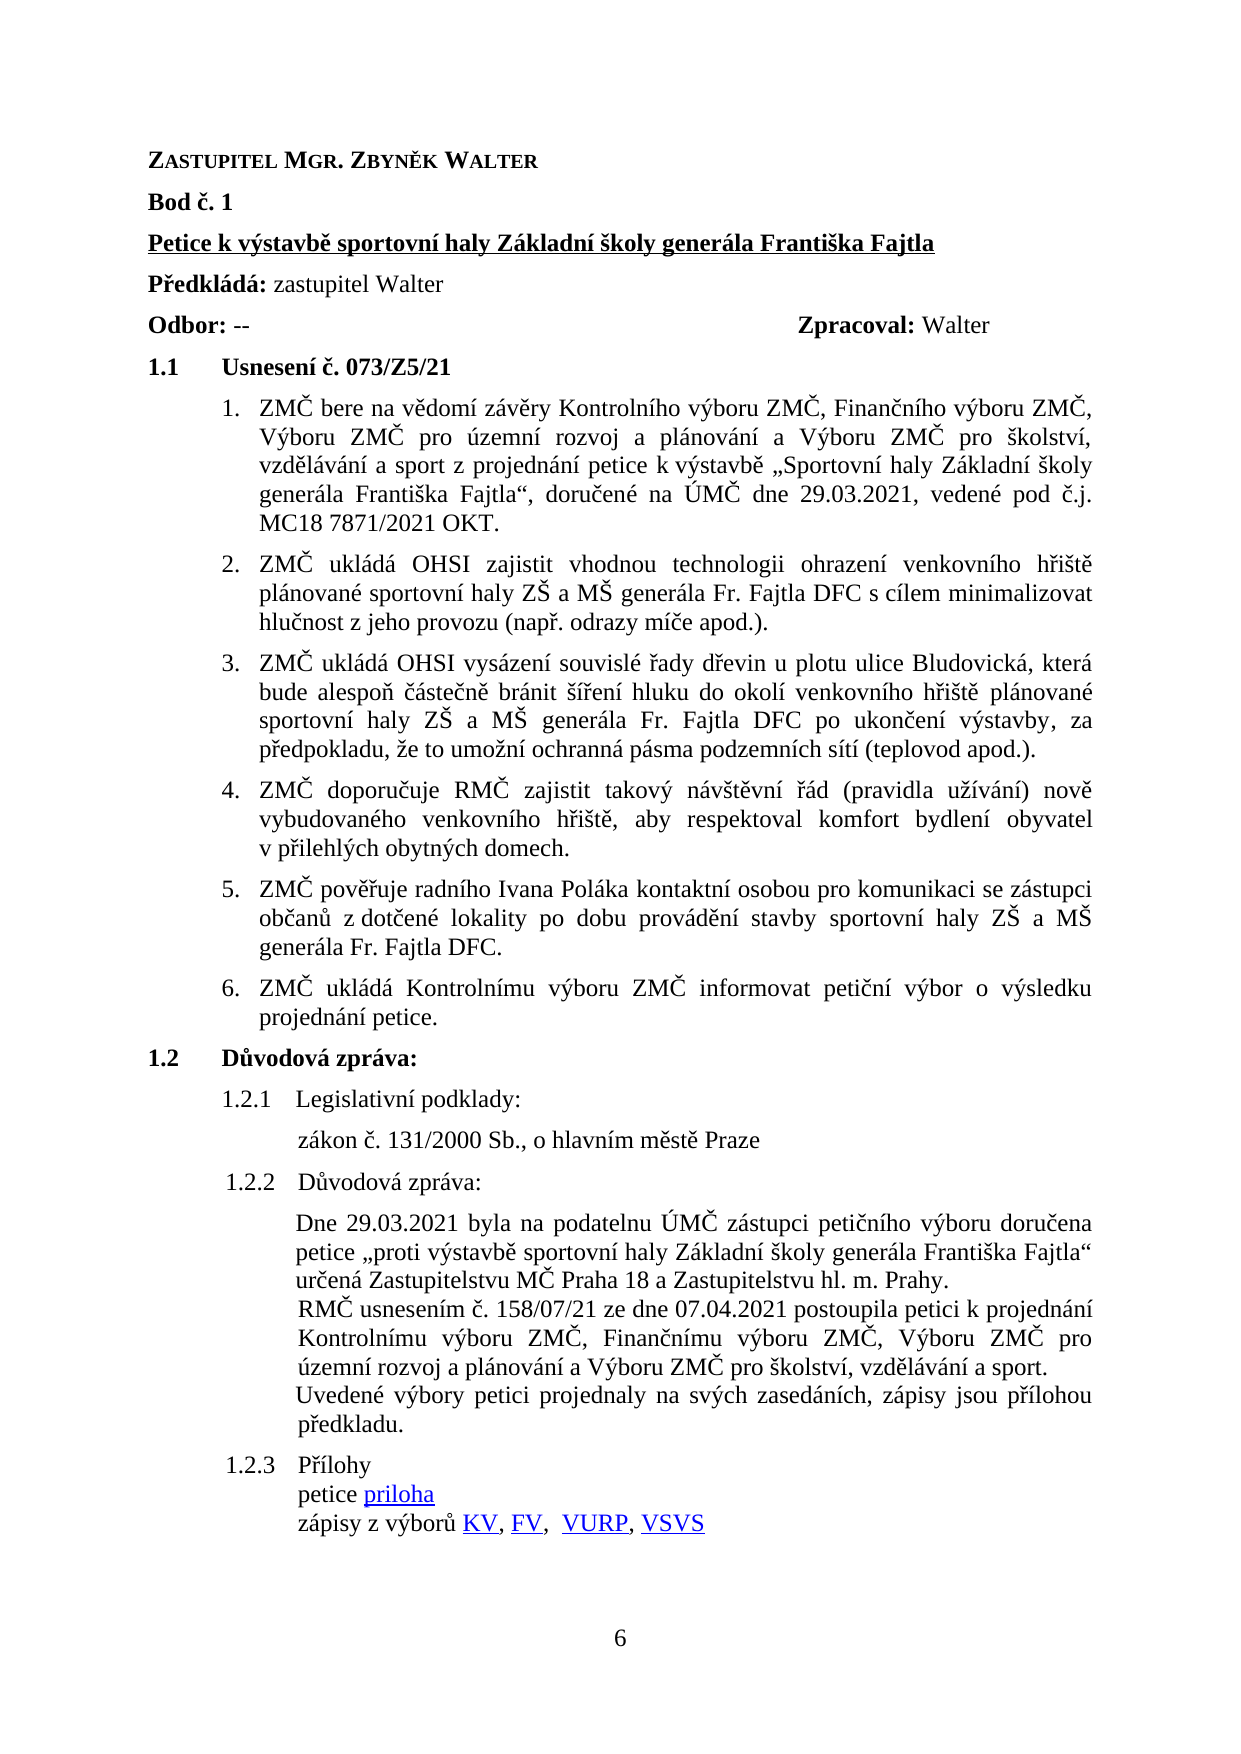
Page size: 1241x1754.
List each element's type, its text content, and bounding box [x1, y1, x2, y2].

text 1.2.2 Důvodová zpráva: [225, 1167, 1093, 1195]
text Odbor: -- Zpracoval: Walter [148, 310, 1093, 339]
list ZMČ ukládá Kontrolnímu výboru ZMČ informovat petiční výbor o výsledku projednání petice. [221, 973, 1093, 1030]
text Dne 29.03.2021 byla na podatelnu ÚMČ zástupci petičního výboru doručena petice „proti výstavbě sportovní haly Základní školy generála Františka Fajtla“ určená Zastupitelstvu MČ Praha 18 a Zastupitelstvu hl. m. Prahy. [295, 1208, 1093, 1294]
subtitle Zastupitel Mgr. Zbyněk Walter [148, 145, 1093, 174]
text zápisy z výborů KV, FV, VURP, VSVS [225, 1508, 1093, 1537]
list ZMČ ukládá OHSI zajistit vhodnou technologii ohrazení venkovního hřiště plánované sportovní haly ZŠ a MŠ generála Fr. Fajtla DFC s cílem minimalizovat hlučnost z jeho provozu (např. odrazy míče apod.). [221, 549, 1093, 635]
text Bod č. 1 [148, 187, 1093, 215]
list ZMČ bere na vědomí závěry Kontrolního výboru ZMČ, Finančního výboru ZMČ, Výboru ZMČ pro územní rozvoj a plánování a Výboru ZMČ pro školství, vzdělávání a sport z projednání petice k výstavbě „Sportovní haly Základní školy generála Františka Fajtla“, doručené na ÚMČ dne 29.03.2021, vedené pod č.j. MC18 7871/2021 OKT. [221, 393, 1093, 537]
text Petice k výstavbě sportovní haly Základní školy generála Františka Fajtla [148, 228, 1093, 257]
text zákon č. 131/2000 Sb., o hlavním městě Praze [298, 1125, 1093, 1154]
list ZMČ pověřuje radního Ivana Poláka kontaktní osobou pro komunikaci se zástupci občanů z dotčené lokality po dobu provádění stavby sportovní haly ZŠ a MŠ generála Fr. Fajtla DFC. [221, 874, 1093, 960]
text Uvedené výbory petici projednaly na svých zasedáních, zápisy jsou přílohou předkladu. [295, 1380, 1093, 1438]
text 1.2.3 Přílohy [225, 1450, 1093, 1479]
text 1.2 Důvodová zpráva: [148, 1043, 1093, 1072]
list ZMČ doporučuje RMČ zajistit takový návštěvní řád (pravidla užívání) nově vybudovaného venkovního hřiště, aby respektoval komfort bydlení obyvatel v přilehlých obytných domech. [221, 775, 1093, 862]
text 1.2.1 Legislativní podklady: [148, 1084, 1093, 1113]
text Předkládá: zastupitel Walter [148, 269, 1093, 298]
text petice priloha [225, 1479, 1093, 1508]
text RMČ usnesením č. 158/07/21 ze dne 07.04.2021 postoupila petici k projednání Kontrolnímu výboru ZMČ, Finančnímu výboru ZMČ, Výboru ZMČ pro územní rozvoj a plánování a Výboru ZMČ pro školství, vzdělávání a sport. [225, 1294, 1093, 1380]
text 1.1 Usnesení č. 073/Z5/21 [148, 352, 1093, 380]
list ZMČ ukládá OHSI vysázení souvislé řady dřevin u plotu ulice Bludovická, která bude alespoň částečně bránit šíření hluku do okolí venkovního hřiště plánované sportovní haly ZŠ a MŠ generála Fr. Fajtla DFC po ukončení výstavby, za předpokladu, že to umožní ochranná pásma podzemních sítí (teplovod apod.). [221, 648, 1093, 763]
